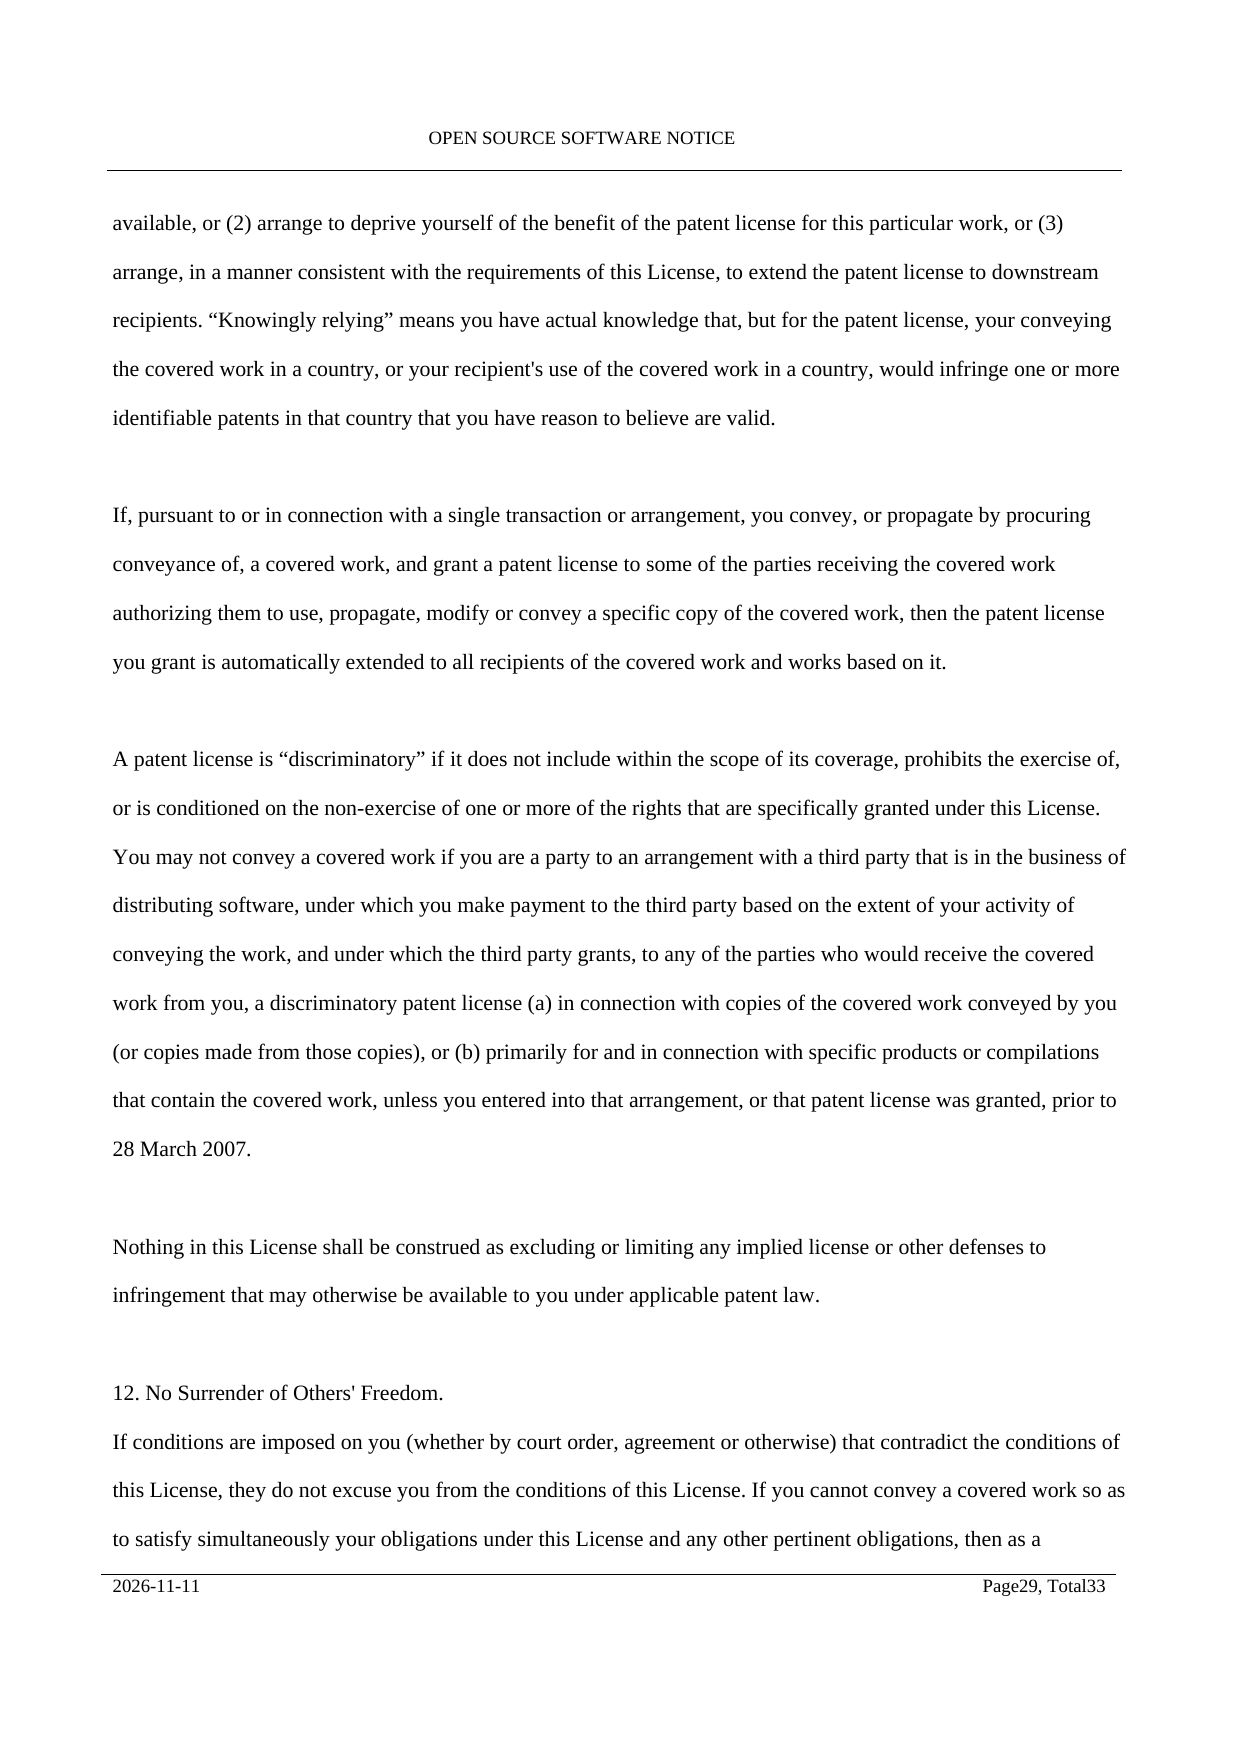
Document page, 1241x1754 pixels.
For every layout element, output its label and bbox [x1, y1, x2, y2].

text [112, 206, 1128, 1555]
